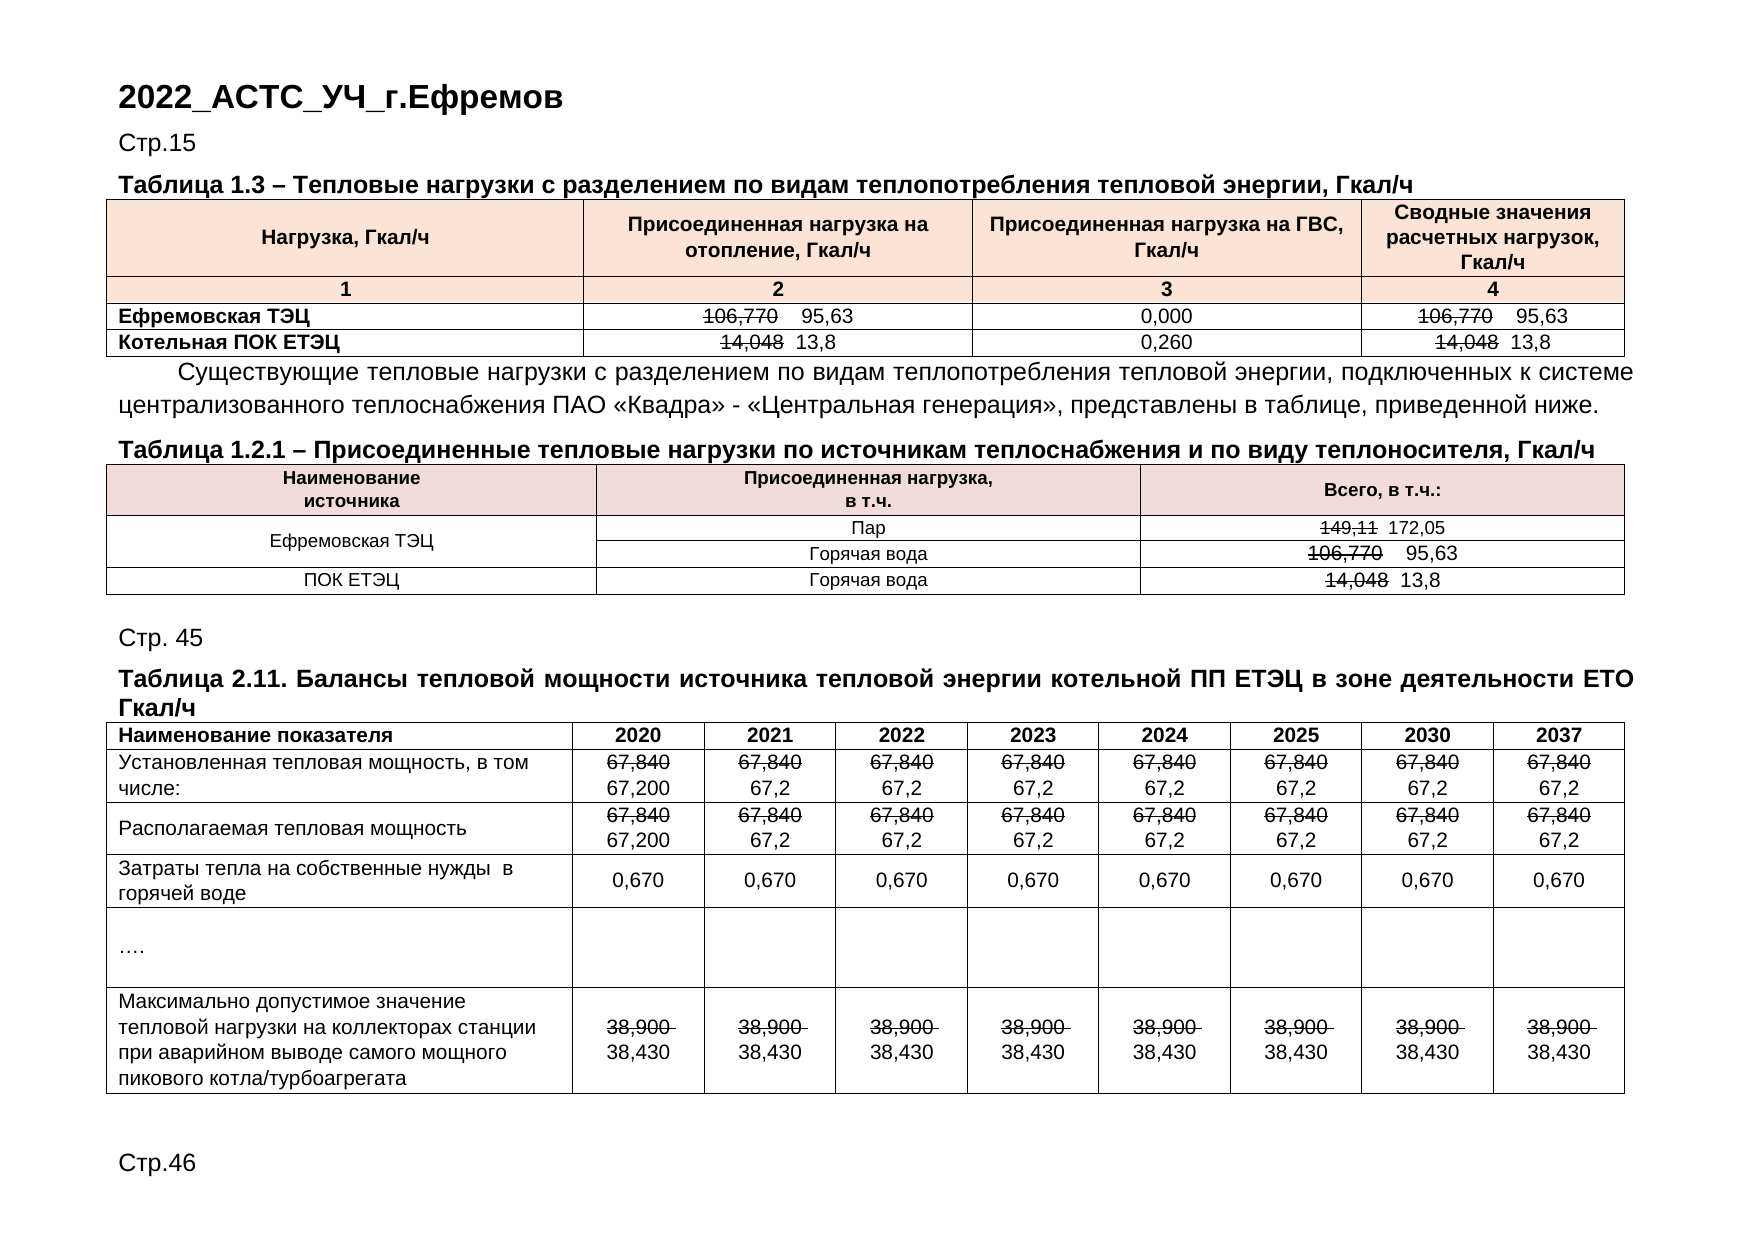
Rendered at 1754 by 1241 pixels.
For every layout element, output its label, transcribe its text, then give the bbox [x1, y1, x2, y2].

table_header Присоединенная нагрузка на отопление, Гкал/ч [584, 200, 972, 276]
table_cell 67,840 67,2 [1231, 750, 1361, 802]
table_cell 2 [584, 277, 972, 302]
table_cell 149,11 172,05 [1141, 516, 1624, 540]
table_cell Горячая вода [597, 541, 1140, 567]
table_cell 38,900 38,430 [1494, 988, 1624, 1093]
table_cell Максимально допустимое значение тепловой нагрузки на коллекторах станции при аварийном выводе самого мощного пикового котла/турбоагрегата [107, 988, 572, 1093]
table_cell 14,048 13,8 [1362, 330, 1624, 356]
text Таблица 2.11. Балансы тепловой мощности источника тепловой энергии котельной ПП ЕТЭЦ в зоне деятельности ЕТО Гкал/ч [118, 664, 1636, 722]
text Существующие тепловые нагрузки с разделением по видам теплопотребления тепловой энергии, подключенных к системе централизованного теплоснабжения ПАО «Квадра» - «Центральная генерация», представлены в таблице, приведенной ниже. [118, 357, 1636, 418]
table_cell 67,840 67,2 [968, 750, 1098, 802]
table_cell [836, 908, 967, 987]
table_header 2023 [968, 723, 1098, 749]
table_cell 0,670 [968, 855, 1098, 907]
table_cell 0,670 [1494, 855, 1624, 907]
table_header 2024 [1099, 723, 1230, 749]
table_cell 38,900 38,430 [1099, 988, 1230, 1093]
table_cell 67,840 67,2 [1099, 750, 1230, 802]
table_cell 67,840 67,2 [1231, 803, 1361, 854]
table_cell 0,260 [973, 330, 1361, 356]
table_cell 0,670 [705, 855, 835, 907]
table_cell [1099, 908, 1230, 987]
table_header Присоединенная нагрузка на ГВС, Гкал/ч [973, 200, 1361, 276]
table_header Всего, в т.ч.: [1141, 465, 1624, 515]
table_header Сводные значения расчетных нагрузок, Гкал/ч [1362, 200, 1624, 276]
table_cell Пар [597, 516, 1140, 540]
table_header Присоединенная нагрузка, в т.ч. [597, 465, 1140, 515]
table_cell 67,840 67,2 [836, 803, 967, 854]
table_cell 0,000 [973, 304, 1361, 329]
table_cell 0,670 [1099, 855, 1230, 907]
table_cell Котельная ПОК ЕТЭЦ [107, 330, 583, 356]
table_cell 67,840 67,2 [836, 750, 967, 802]
table_cell 1 [107, 277, 583, 302]
table_cell 67,840 67,2 [1362, 750, 1493, 802]
table_cell [1231, 908, 1361, 987]
table_cell 67,840 67,2 [1362, 803, 1493, 854]
table_cell 3 [973, 277, 1361, 302]
text Стр. 45 [118, 623, 1636, 652]
table_cell [1362, 908, 1493, 987]
table_cell 38,900 38,430 [968, 988, 1098, 1093]
table_cell 14,048 13,8 [584, 330, 972, 356]
table_cell [573, 908, 704, 987]
table_cell 67,840 67,200 [573, 803, 704, 854]
table_header 2025 [1231, 723, 1361, 749]
table_cell Горячая вода [597, 568, 1140, 593]
table_cell 38,900 38,430 [836, 988, 967, 1093]
table_cell Установленная тепловая мощность, в том числе: [107, 750, 572, 802]
table_header 2030 [1362, 723, 1493, 749]
table_cell 0,670 [836, 855, 967, 907]
table_cell 4 [1362, 277, 1624, 302]
table_cell Ефремовская ТЭЦ [107, 516, 596, 567]
table_cell 67,840 67,2 [705, 750, 835, 802]
table_header 2037 [1494, 723, 1624, 749]
text Таблица 1.2.1 – Присоединенные тепловые нагрузки по источникам теплоснабжения и по виду теплоносителя, Гкал/ч [118, 435, 1636, 464]
table_cell ПОК ЕТЭЦ [107, 568, 596, 593]
table_cell 0,670 [1362, 855, 1493, 907]
table_cell 106,770 95,63 [1362, 304, 1624, 329]
text Стр.46 [118, 1148, 1636, 1176]
table_header Наименование показателя [107, 723, 572, 749]
table_cell [1494, 908, 1624, 987]
table_cell 14,048 13,8 [1141, 568, 1624, 593]
table_cell 67,840 67,2 [968, 803, 1098, 854]
table_header 2022 [836, 723, 967, 749]
table_cell Располагаемая тепловая мощность [107, 803, 572, 854]
text Стр.15 [118, 128, 1636, 157]
table_header 2021 [705, 723, 835, 749]
table_cell …. [107, 908, 572, 987]
text 2022_АСТС_УЧ_г.Ефремов [118, 77, 1636, 116]
table_cell 0,670 [1231, 855, 1361, 907]
table_cell 67,840 67,2 [1494, 750, 1624, 802]
table_cell 38,900 38,430 [1231, 988, 1361, 1093]
table_cell 67,840 67,2 [1494, 803, 1624, 854]
table_cell 67,840 67,200 [573, 750, 704, 802]
table_cell 106,770 95,63 [1141, 541, 1624, 567]
table_cell 38,900 38,430 [573, 988, 704, 1093]
table_cell 67,840 67,2 [705, 803, 835, 854]
table_cell 67,840 67,2 [1099, 803, 1230, 854]
table_header Нагрузка, Гкал/ч [107, 200, 583, 276]
table_cell [705, 908, 835, 987]
table_cell 38,900 38,430 [1362, 988, 1493, 1093]
table_cell 0,670 [573, 855, 704, 907]
table_cell [968, 908, 1098, 987]
table_cell 38,900 38,430 [705, 988, 835, 1093]
table_cell 106,770 95,63 [584, 304, 972, 329]
table_header 2020 [573, 723, 704, 749]
table_header Наименование источника [107, 465, 596, 515]
table_cell Ефремовская ТЭЦ [107, 304, 583, 329]
table_cell Затраты тепла на собственные нужды в горячей воде [107, 855, 572, 907]
text Таблица 1.3 – Тепловые нагрузки с разделением по видам теплопотребления тепловой энергии, Гкал/ч [118, 170, 1636, 198]
